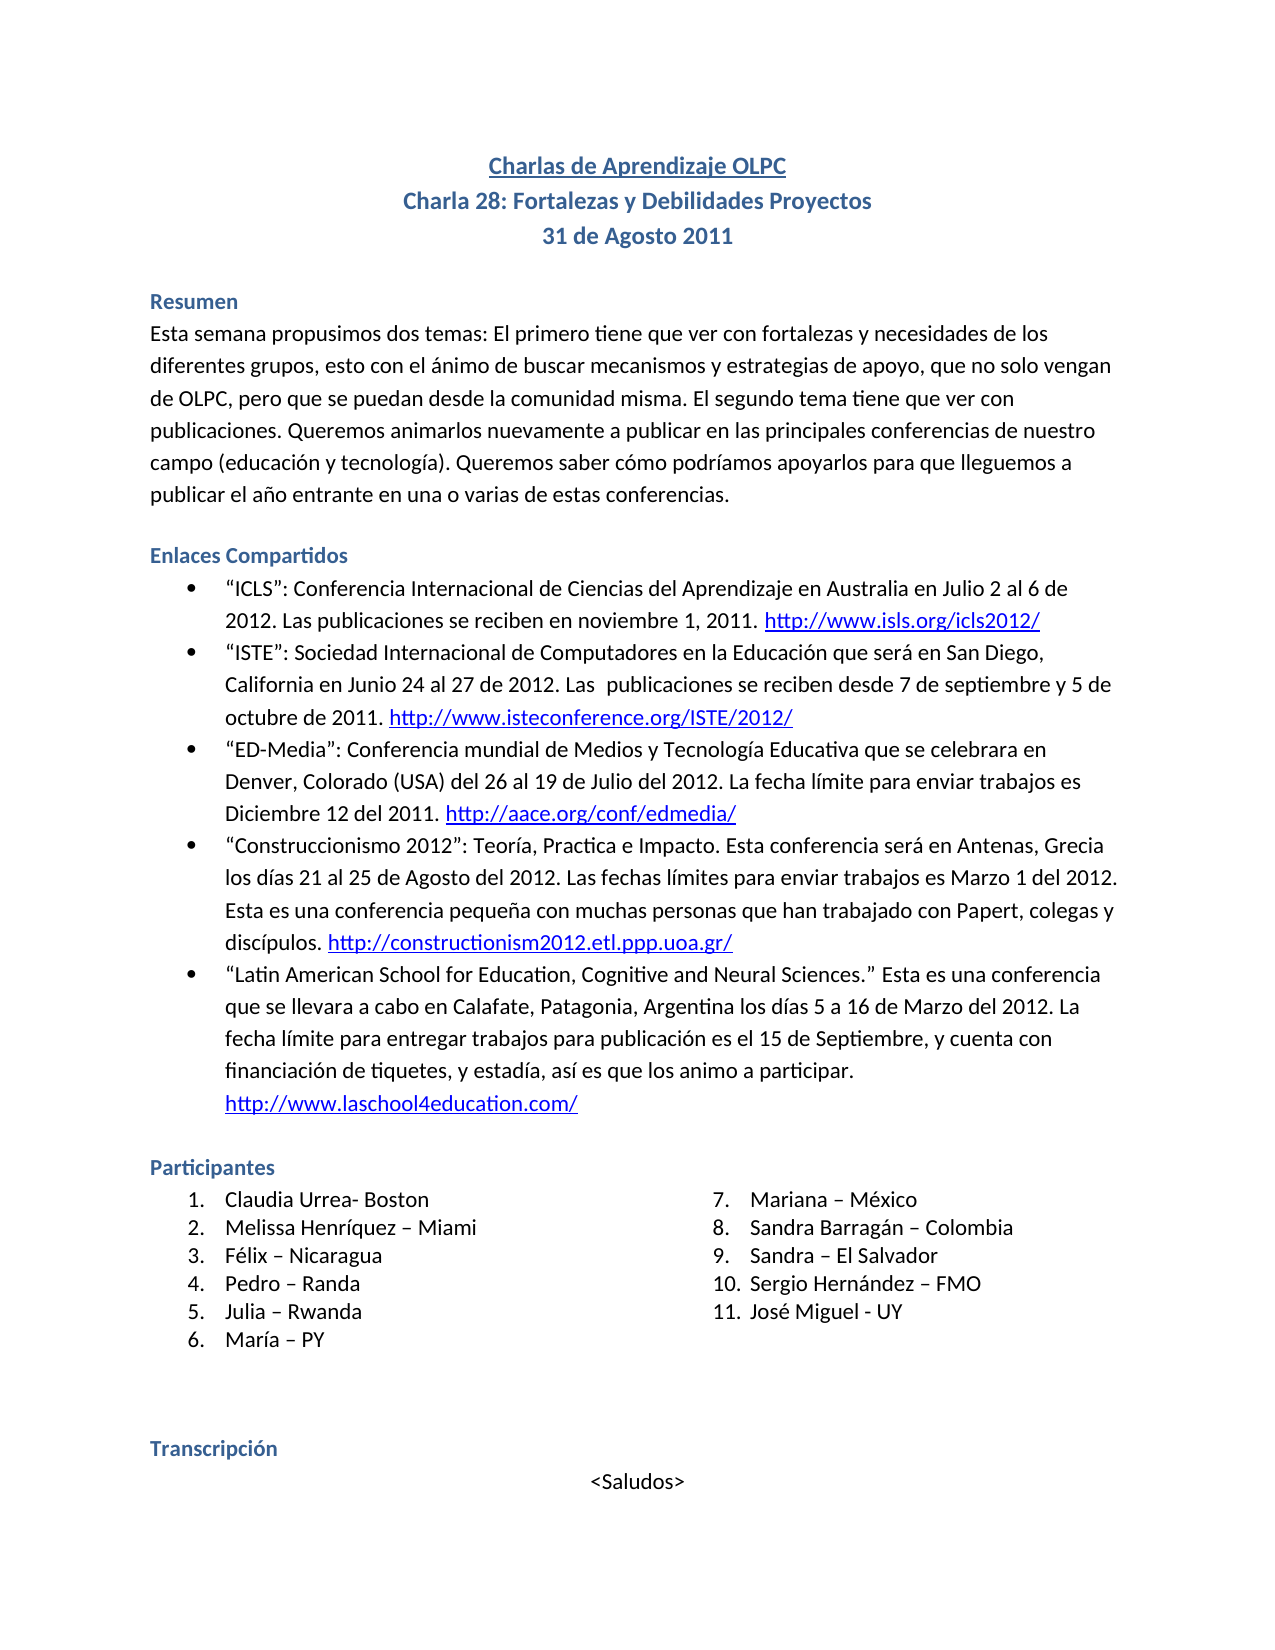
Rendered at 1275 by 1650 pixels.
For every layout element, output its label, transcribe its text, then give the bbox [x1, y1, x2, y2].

list Sergio Hernández – FMO [712, 1269, 1125, 1297]
list María – PY [187, 1326, 600, 1353]
text <Saludos> [150, 1467, 1125, 1495]
subtitle Transcripción [150, 1434, 1125, 1463]
list José Miguel - UY [712, 1297, 1125, 1326]
subtitle Charla 28: Fortalezas y Debilidades Proyectos [150, 185, 1125, 216]
list Pedro – Randa [187, 1269, 600, 1297]
subtitle Resumen [150, 287, 1125, 315]
list “Latin American School for Education, Cognitive and Neural Sciences.” Esta es una conferencia que se llevara a cabo en Calafate, Patagonia, Argentina los días 5 a 16 de Marzo del 2012. La fecha límite para entregar trabajos para publicación es el 15 de Septiembre, y cuenta con financiación de tiquetes, y estadía, así es que los animo a participar. http://www.laschool4education.com/ [187, 960, 1125, 1117]
list “ED-Media”: Conferencia mundial de Medios y Tecnología Educativa que se celebrara en Denver, Colorado (USA) del 26 al 19 de Julio del 2012. La fecha límite para enviar trabajos es Diciembre 12 del 2011. http://aace.org/conf/edmedia/ [187, 735, 1125, 827]
list Mariana – México [712, 1185, 1125, 1213]
list Sandra – El Salvador [712, 1241, 1125, 1269]
list “ICLS”: Conferencia Internacional de Ciencias del Aprendizaje en Australia en Julio 2 al 6 de 2012. Las publicaciones se reciben en noviembre 1, 2011. http://www.isls.org/icls2012/ [187, 574, 1125, 634]
subtitle Participantes [150, 1153, 1125, 1181]
subtitle Enlaces Compartidos [150, 542, 1125, 570]
subtitle Charlas de Aprendizaje OLPC [150, 150, 1125, 181]
list “ISTE”: Sociedad Internacional de Computadores en la Educación que será en San Diego, California en Junio 24 al 27 de 2012. Las publicaciones se reciben desde 7 de septiembre y 5 de octubre de 2011. http://www.isteconference.org/ISTE/2012/ [187, 638, 1125, 731]
list Sandra Barragán – Colombia [712, 1213, 1125, 1241]
list Claudia Urrea- Boston [187, 1185, 600, 1213]
list Julia – Rwanda [187, 1297, 600, 1326]
list Félix – Nicaragua [187, 1241, 600, 1269]
list Melissa Henríquez – Miami [187, 1213, 600, 1241]
list “Construccionismo 2012”: Teoría, Practica e Impacto. Esta conferencia será en Antenas, Grecia los días 21 al 25 de Agosto del 2012. Las fechas límites para enviar trabajos es Marzo 1 del 2012. Esta es una conferencia pequeña con muchas personas que han trabajado con Papert, colegas y discípulos. http://constructionism2012.etl.ppp.uoa.gr/ [187, 831, 1125, 956]
subtitle 31 de Agosto 2011 [150, 220, 1125, 251]
text Esta semana propusimos dos temas: El primero tiene que ver con fortalezas y necesidades de los diferentes grupos, esto con el ánimo de buscar mecanismos y estrategias de apoyo, que no solo vengan de OLPC, pero que se puedan desde la comunidad misma. El segundo tema tiene que ver con publicaciones. Queremos animarlos nuevamente a publicar en las principales conferencias de nuestro campo (educación y tecnología). Queremos saber cómo podríamos apoyarlos para que lleguemos a publicar el año entrante en una o varias de estas conferencias. [150, 319, 1125, 508]
